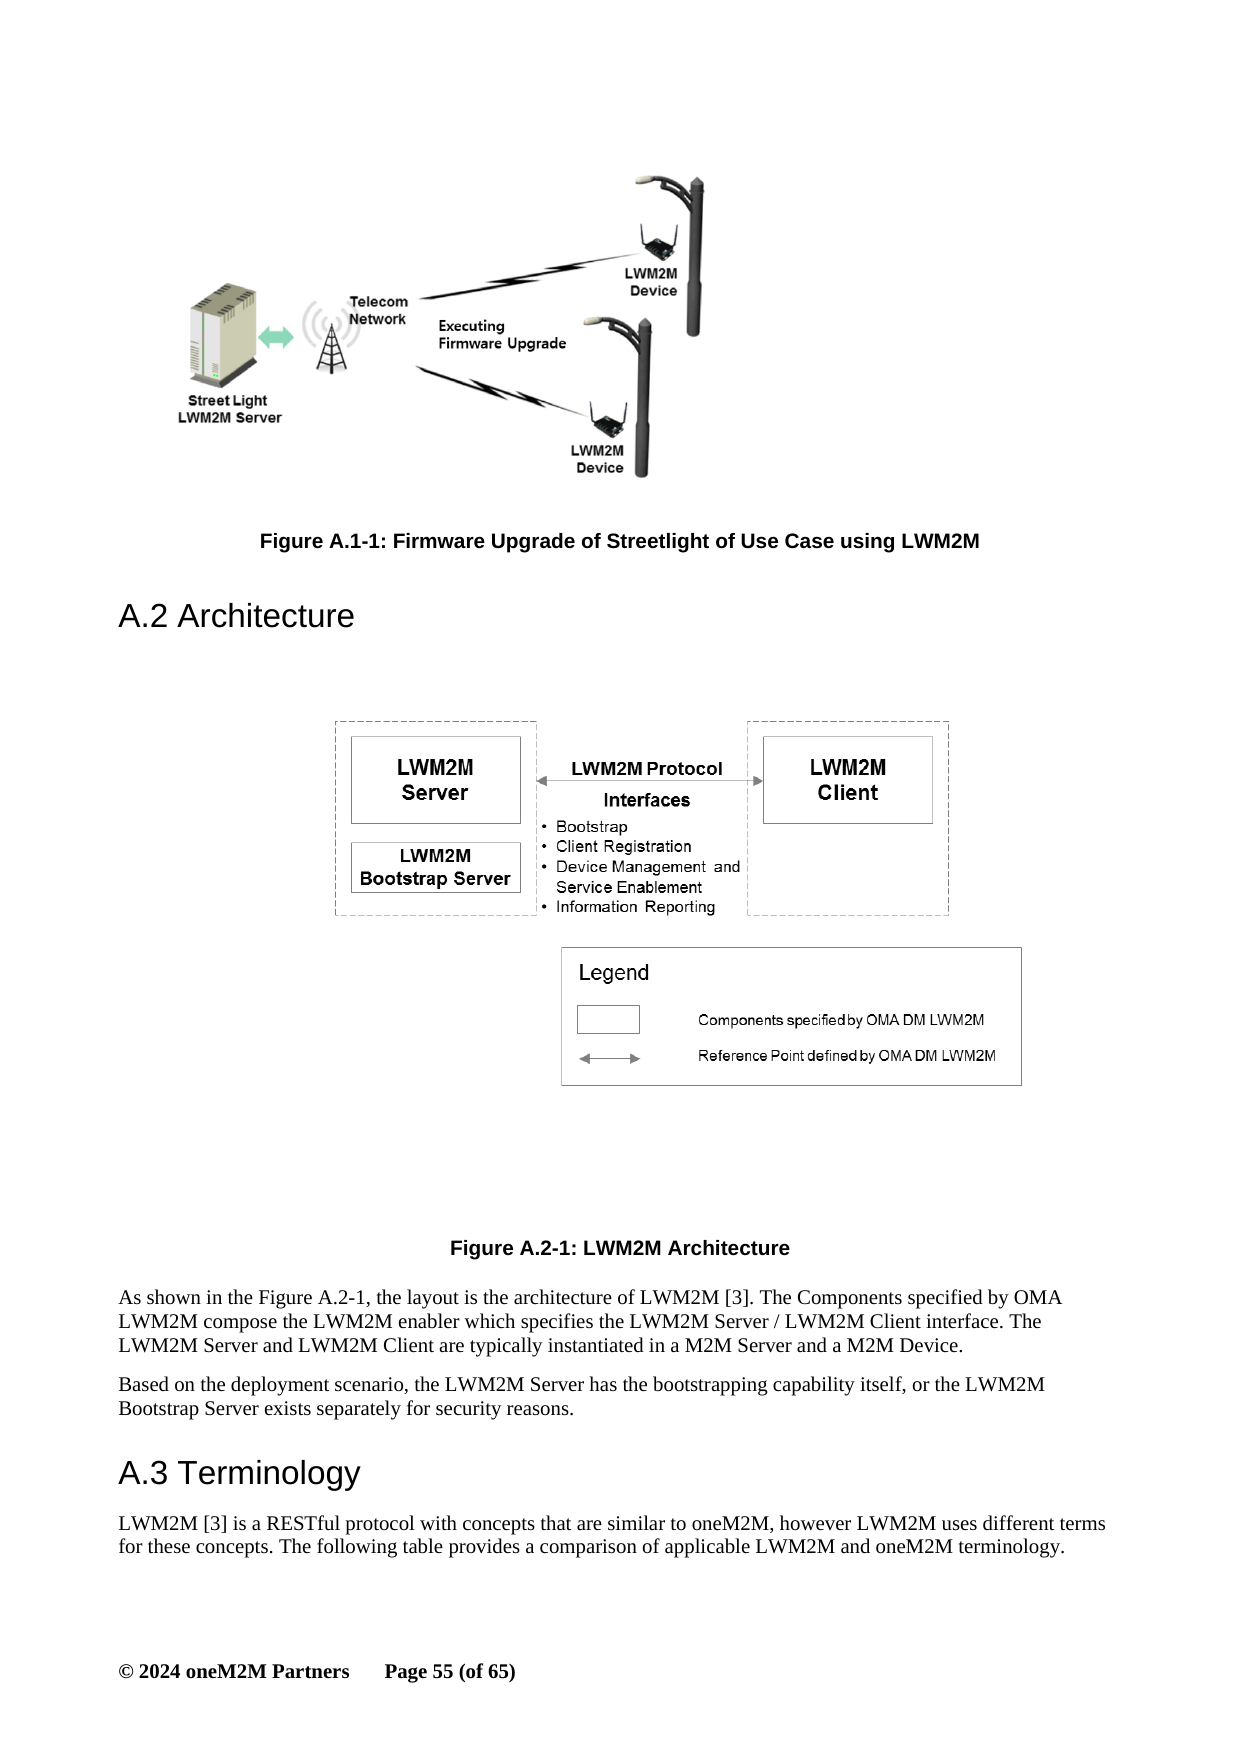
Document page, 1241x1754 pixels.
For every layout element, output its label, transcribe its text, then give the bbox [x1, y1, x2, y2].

text As shown in the Figure A.2-1, the layout is the architecture of LWM2M [3]. The Components specified by OMA LWM2M compose the LWM2M enabler which specifies the LWM2M Server / LWM2M Client interface. The LWM2M Server and LWM2M Client are typically instantiated in a M2M Server and a M2M Device. [118, 1285, 1122, 1357]
subtitle A.3 Terminology [118, 1453, 1122, 1492]
text Based on the deployment scenario, the LWM2M Server has the bootstrapping capability itself, or the LWM2M Bootstrap Server exists separately for security reasons. [118, 1372, 1122, 1420]
text Figure A.2-1: LWM2M Architecture [118, 1236, 1122, 1260]
picture [137, 147, 735, 510]
picture [137, 653, 1139, 1218]
text Figure A.1-1: Firmware Upgrade of Streetlight of Use Case using LWM2M [118, 529, 1122, 553]
subtitle A.2 Architecture [118, 596, 1122, 635]
